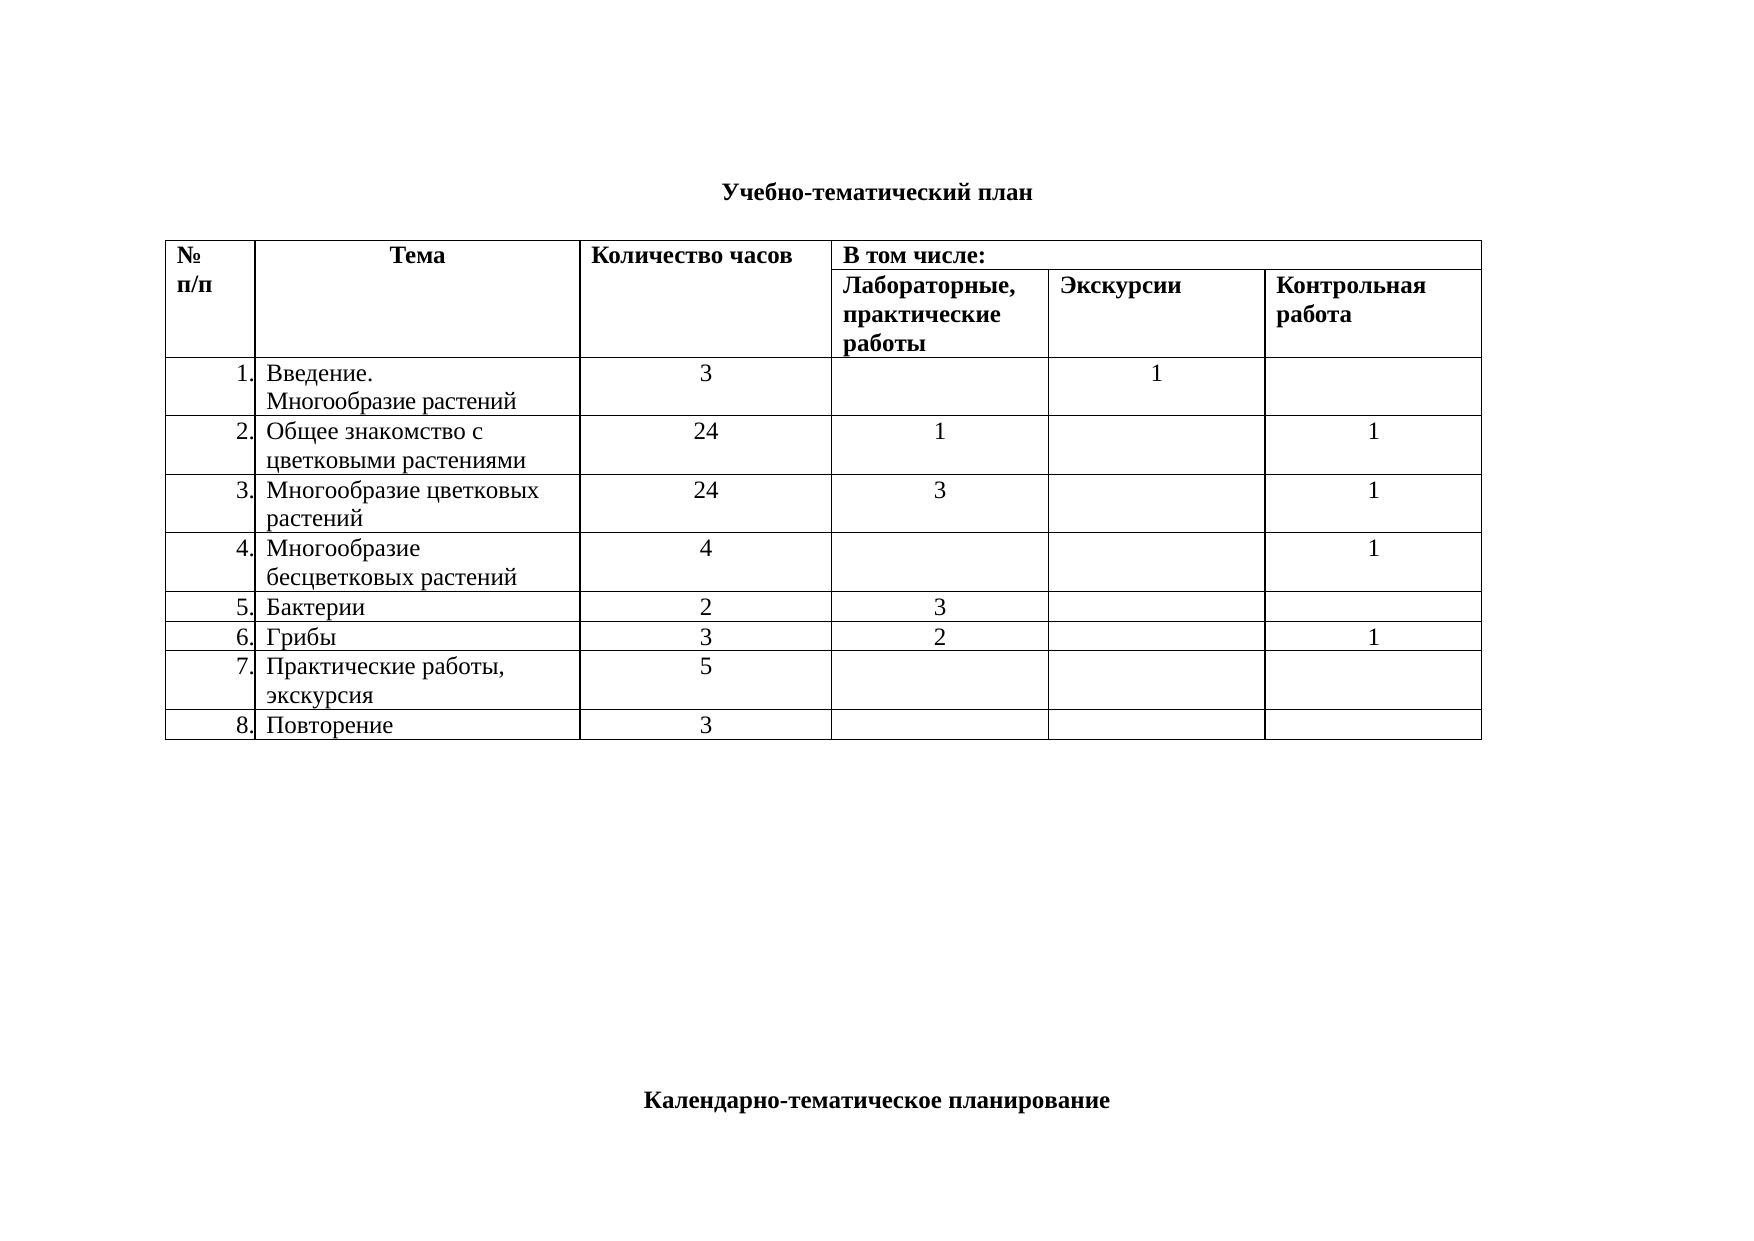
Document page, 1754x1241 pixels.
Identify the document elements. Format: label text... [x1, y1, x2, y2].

table_cell Лабораторные, практические работы [832, 270, 1048, 357]
table_cell [1266, 710, 1481, 739]
table_cell [1049, 622, 1264, 650]
table_cell 1 [1049, 358, 1264, 415]
table_cell Практические работы, экскурсия [256, 651, 579, 709]
table_cell 24 [581, 416, 831, 474]
table_cell [1049, 592, 1264, 621]
table_cell [832, 651, 1048, 709]
table_cell Введение. Многообразие растений [256, 358, 579, 415]
table_cell [166, 622, 254, 650]
table_cell 1 [1266, 475, 1481, 532]
table_header В том числе: [832, 241, 1481, 269]
table_cell [1049, 651, 1264, 709]
table_cell [166, 592, 254, 621]
table_cell [1049, 533, 1264, 591]
text Календарно-тематическое планирование [118, 1085, 1636, 1113]
table_header № п/п [166, 241, 254, 357]
table_cell Бактерии [256, 592, 579, 621]
table_cell [1266, 358, 1481, 415]
table_cell [832, 358, 1048, 415]
table_cell 1 [1266, 622, 1481, 650]
table_cell 3 [832, 475, 1048, 532]
table_cell 3 [581, 622, 831, 650]
table_cell [832, 533, 1048, 591]
table_cell Общее знакомство с цветковыми растениями [256, 416, 579, 474]
table_cell 24 [581, 475, 831, 532]
table_cell [1049, 710, 1264, 739]
table_cell [166, 710, 254, 739]
table_cell Повторение [256, 710, 579, 739]
text Учебно-тематический план [118, 177, 1636, 206]
table_cell [1266, 651, 1481, 709]
table_cell 1 [832, 416, 1048, 474]
table_header Тема [256, 241, 579, 357]
table_cell 5 [581, 651, 831, 709]
table_cell [166, 533, 254, 591]
table_cell 1 [1266, 533, 1481, 591]
table_cell [1266, 592, 1481, 621]
table_cell 3 [832, 592, 1048, 621]
table_cell 3 [581, 358, 831, 415]
table_cell Многообразие бесцветковых растений [256, 533, 579, 591]
table_cell 2 [832, 622, 1048, 650]
table_cell [166, 475, 254, 532]
table_cell Многообразие цветковых растений [256, 475, 579, 532]
table_cell 2 [581, 592, 831, 621]
table_cell Экскурсии [1049, 270, 1264, 357]
table_cell 1 [1266, 416, 1481, 474]
table_cell 3 [581, 710, 831, 739]
table_header Количество часов [581, 241, 831, 357]
table_cell 4 [581, 533, 831, 591]
table_cell [1049, 416, 1264, 474]
table_cell [832, 710, 1048, 739]
table_cell [166, 358, 254, 415]
table_cell [1049, 475, 1264, 532]
table_cell Грибы [256, 622, 579, 650]
table_cell [166, 651, 254, 709]
table_cell [166, 416, 254, 474]
table_cell Контрольная работа [1266, 270, 1481, 357]
